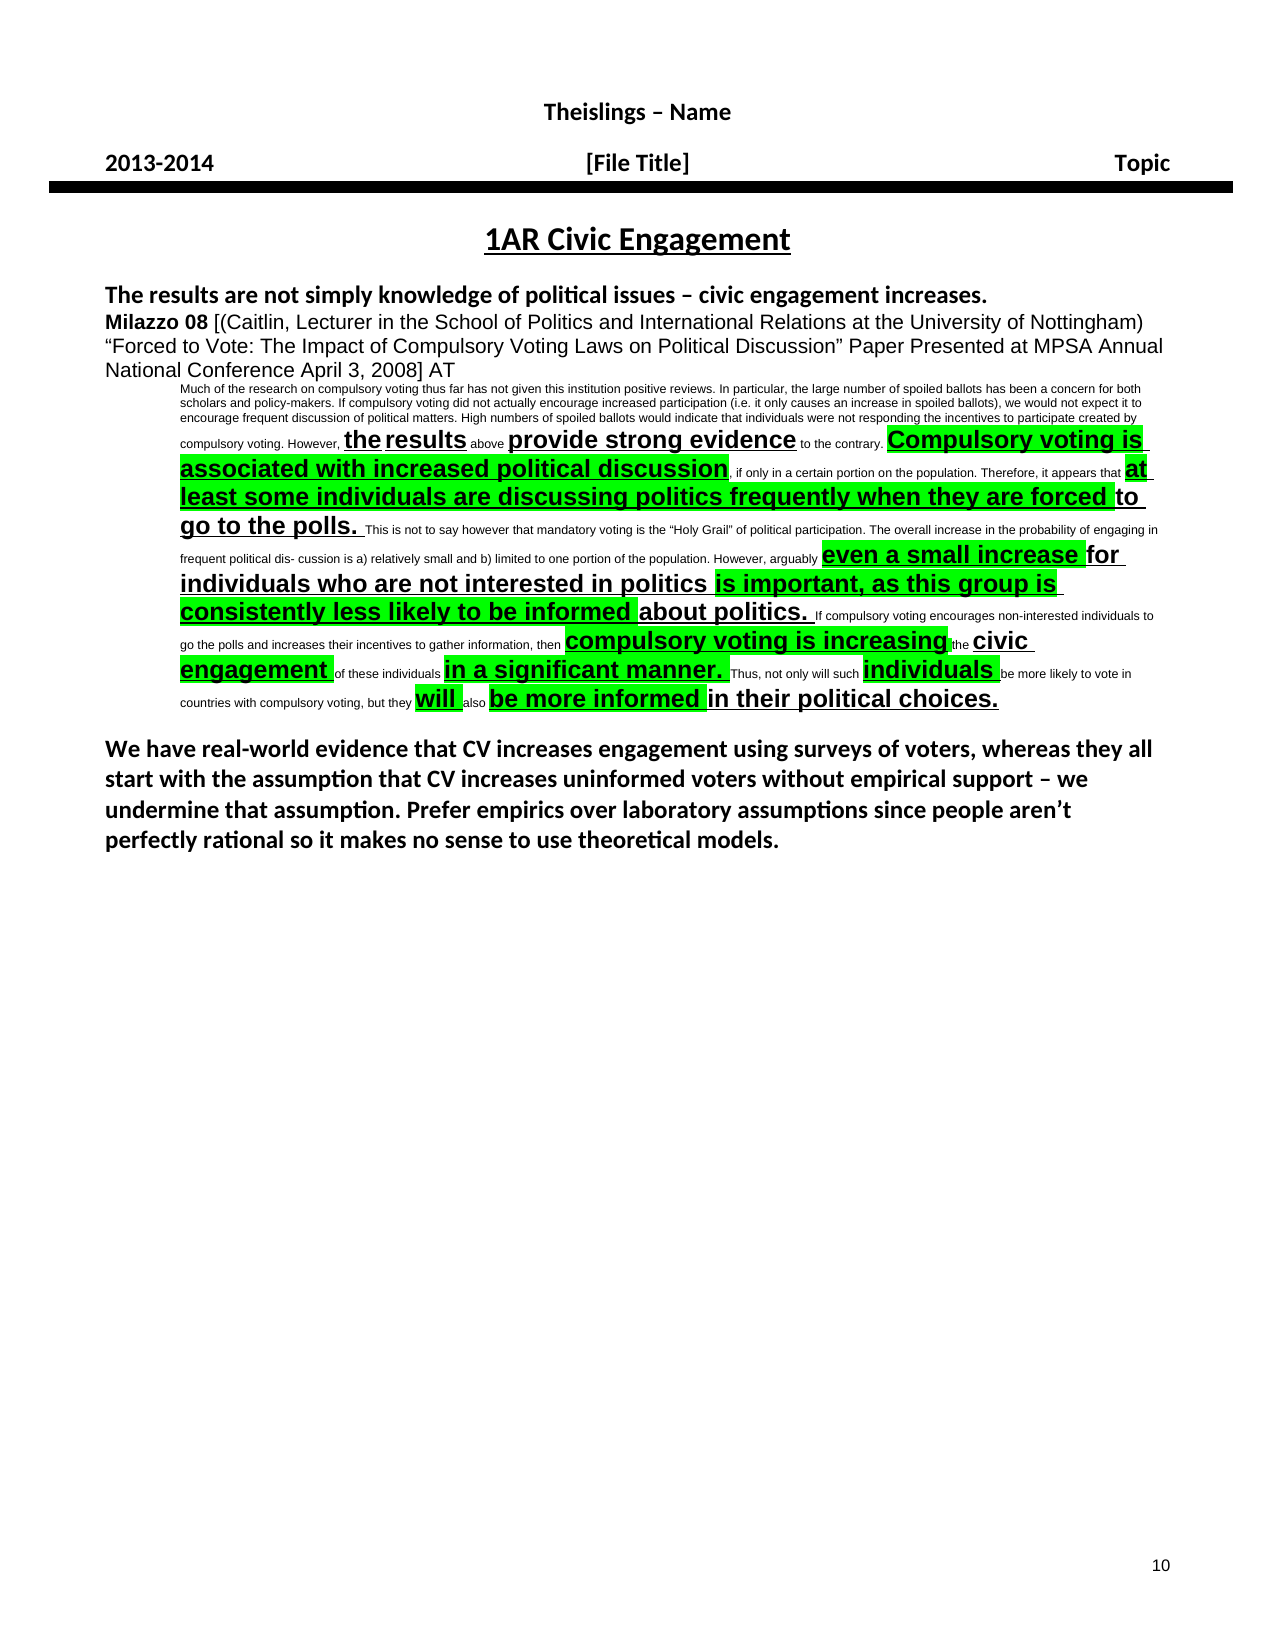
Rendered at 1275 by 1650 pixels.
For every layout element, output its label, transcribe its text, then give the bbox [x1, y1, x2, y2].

subtitle The results are not simply knowledge of political issues – civic engagement increases. [105, 279, 1170, 310]
subtitle We have real-world evidence that CV increases engagement using surveys of voters, whereas they all start with the assumption that CV increases uninformed voters without empirical support – we undermine that assumption. Prefer empirics over laboratory assumptions since people aren’t perfectly rational so it makes no sense to use theoretical models. [105, 733, 1170, 855]
text Milazzo 08 [(Caitlin, Lecturer in the School of Politics and International Relations at the University of Nottingham) “Forced to Vote: The Impact of Compulsory Voting Laws on Political Discussion” Paper Presented at MPSA Annual National Conference April 3, 2008] AT [105, 310, 1170, 382]
subtitle 1AR Civic Engagement [105, 218, 1170, 258]
text Much of the research on compulsory voting thus far has not given this institution positive reviews. In particular, the large number of spoiled ballots has been a concern for both scholars and policy-makers. If compulsory voting did not actually encourage increased participation (i.e. it only causes an increase in spoiled ballots), we would not expect it to encourage frequent discussion of political matters. High numbers of spoiled ballots would indicate that individuals were not responding the incentives to participate created by compulsory voting. However, the results above provide strong evidence to the contrary. Compulsory voting is associated with increased political discussion, if only in a certain portion on the population. Therefore, it appears that at least some individuals are discussing politics frequently when they are forced to go to the polls. This is not to say however that mandatory voting is the “Holy Grail” of political participation. The overall increase in the probability of engaging in frequent political dis- cussion is a) relatively small and b) limited to one portion of the population. However, arguably even a small increase for individuals who are not interested in politics is important, as this group is consistently less likely to be informed about politics. If compulsory voting encourages non-interested individuals to go the polls and increases their incentives to gather information, then compulsory voting is increasing the civic engagement of these individuals in a signiﬁcant manner. Thus, not only will such individuals be more likely to vote in countries with compulsory voting, but they will also be more informed in their political choices. [180, 382, 1170, 712]
